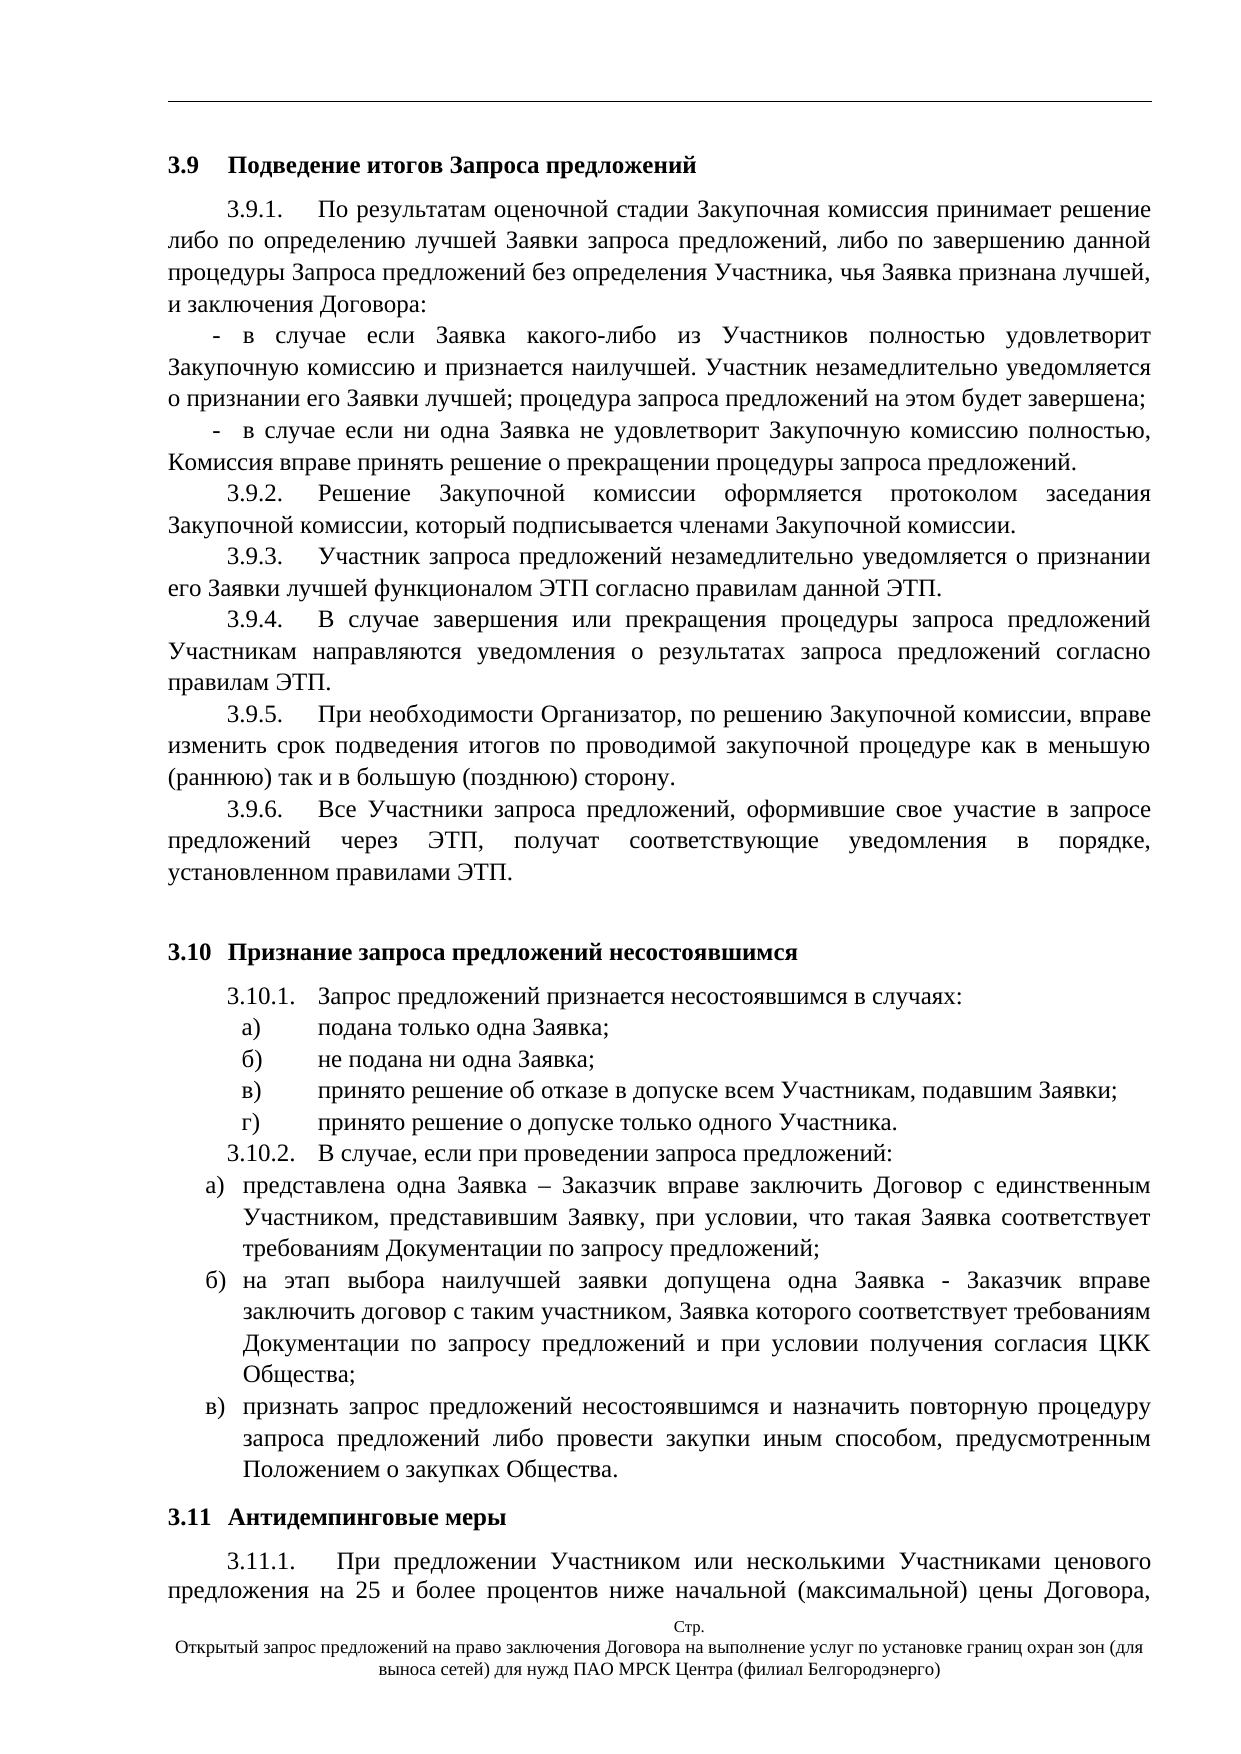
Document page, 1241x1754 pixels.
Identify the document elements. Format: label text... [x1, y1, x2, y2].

list Участник запроса предложений незамедлительно уведомляется о признании его Заявки лучшей функционалом ЭТП согласно правилам данной ЭТП. [168, 541, 1152, 602]
list в случае если ни одна Заявка не удовлетворит Закупочную комиссию полностью, Комиссия вправе принять решение о прекращении процедуры запроса предложений. [168, 415, 1152, 475]
list При необходимости Организатор, по решению Закупочной комиссии, вправе изменить срок подведения итогов по проводимой закупочной процедуре как в меньшую (раннюю) так и в большую (позднюю) сторону. [168, 699, 1152, 791]
list Запрос предложений признается несостоявшимся в случаях: [168, 981, 1152, 1009]
list представлена одна Заявка – Заказчик вправе заключить Договор с единственным Участником, представившим Заявку, при условии, что такая Заявка соответствует требованиям Документации по запросу предложений; [205, 1170, 1152, 1262]
list В случае завершения или прекращения процедуры запроса предложений Участникам направляются уведомления о результатах запроса предложений согласно правилам ЭТП. [168, 604, 1152, 696]
list не подана ни одна Заявка; [168, 1044, 1152, 1073]
subtitle Антидемпинговые меры [168, 1502, 1152, 1531]
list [168, 1546, 1152, 1604]
list признать запрос предложений несостоявшимся и назначить повторную процедуру запроса предложений либо провести закупки иным способом, предусмотренным Положением о закупках Общества. [205, 1391, 1152, 1483]
list По результатам оценочной стадии Закупочная комиссия принимает решение либо по определению лучшей Заявки запроса предложений, либо по завершению данной процедуры Запроса предложений без определения Участника, чья Заявка признана лучшей, и заключения Договора: [168, 194, 1152, 317]
list Все Участники запроса предложений, оформившие свое участие в запросе предложений через ЭТП, получат соответствующие уведомления в порядке, установленном правилами ЭТП. [168, 794, 1152, 886]
subtitle Признание запроса предложений несостоявшимся [168, 937, 1152, 965]
subtitle Подведение итогов Запроса предложений [168, 150, 1152, 179]
list в случае если Заявка какого-либо из Участников полностью удовлетворит Закупочную комиссию и признается наилучшей. Участник незамедлительно уведомляется о признании его Заявки лучшей; процедура запроса предложений на этом будет завершена; [168, 320, 1152, 412]
list принято решение об отказе в допуске всем Участникам, подавшим Заявки; [168, 1075, 1152, 1104]
list принято решение о допуске только одного Участника. [168, 1107, 1152, 1136]
list на этап выбора наилучшей заявки допущена одна Заявка - Заказчик вправе заключить договор с таким участником, Заявка которого соответствует требованиям Документации по запросу предложений и при условии получения согласия ЦКК Общества; [205, 1265, 1152, 1388]
list В случае, если при проведении запроса предложений: [168, 1138, 1152, 1167]
list подана только одна Заявка; [168, 1012, 1152, 1041]
list Решение Закупочной комиссии оформляется протоколом заседания Закупочной комиссии, который подписывается членами Закупочной комиссии. [168, 478, 1152, 538]
